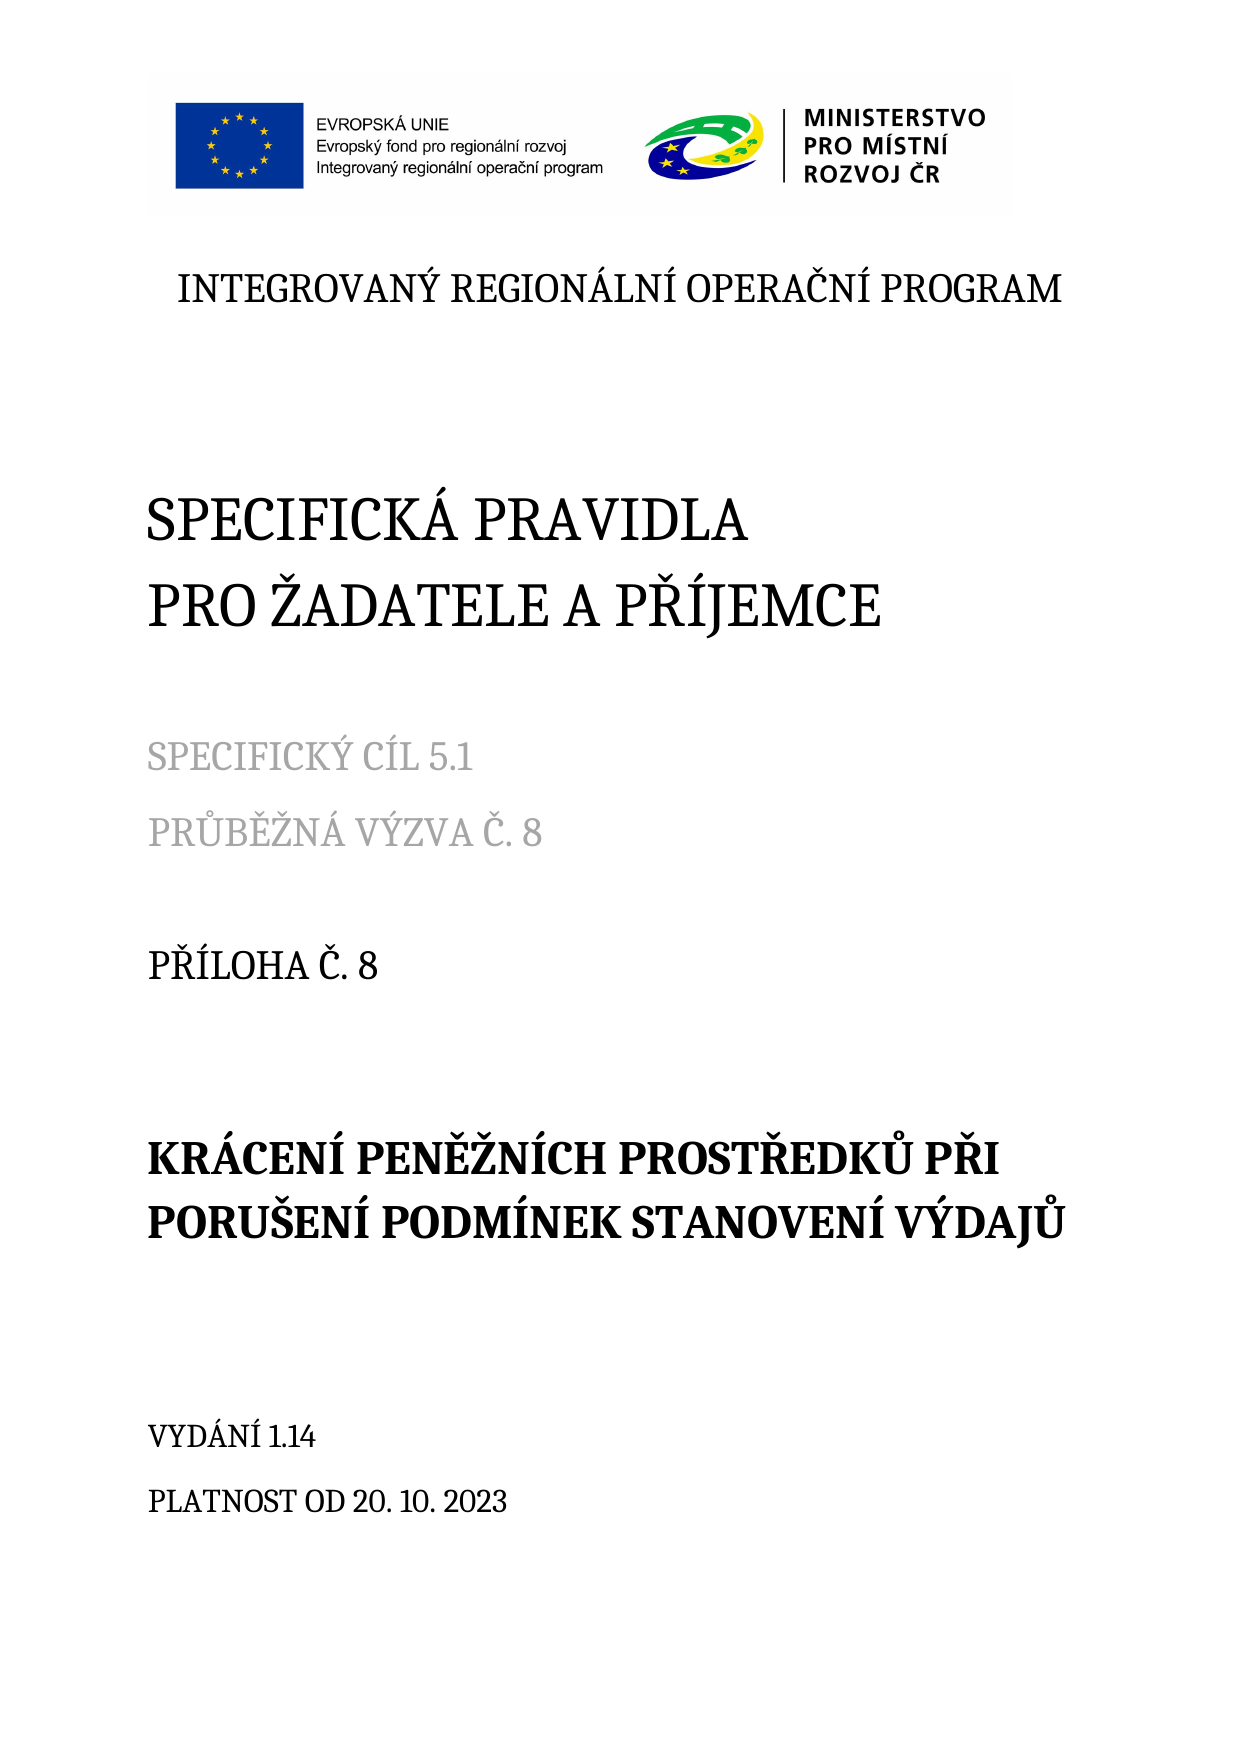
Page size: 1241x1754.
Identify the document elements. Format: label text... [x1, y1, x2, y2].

text pLATNOST OD 20. 10. 2023 [148, 1482, 1092, 1520]
text SPECIFICKÁ PRAVIDLA [148, 484, 1092, 556]
text krácení penĚžních prostředků při porušení podmínek STANOVENÍ VÝDAJŮ [148, 1132, 1092, 1250]
text VYDÁNÍ 1.14 [148, 1417, 1092, 1456]
text PRO ŽADATELE A PŘÍJEMCE [148, 571, 1092, 642]
text PŘÍLOHA Č. 8 [148, 942, 1092, 990]
text INTEGROVANÝ REGIONÁLNÍ OPERAČNÍ PROGRAM [148, 264, 1092, 312]
text SPECIFICKÝ CÍL 5.1 [148, 733, 1092, 781]
text průběžná výzva č. 8 [148, 809, 1092, 857]
picture [147, 73, 1013, 217]
